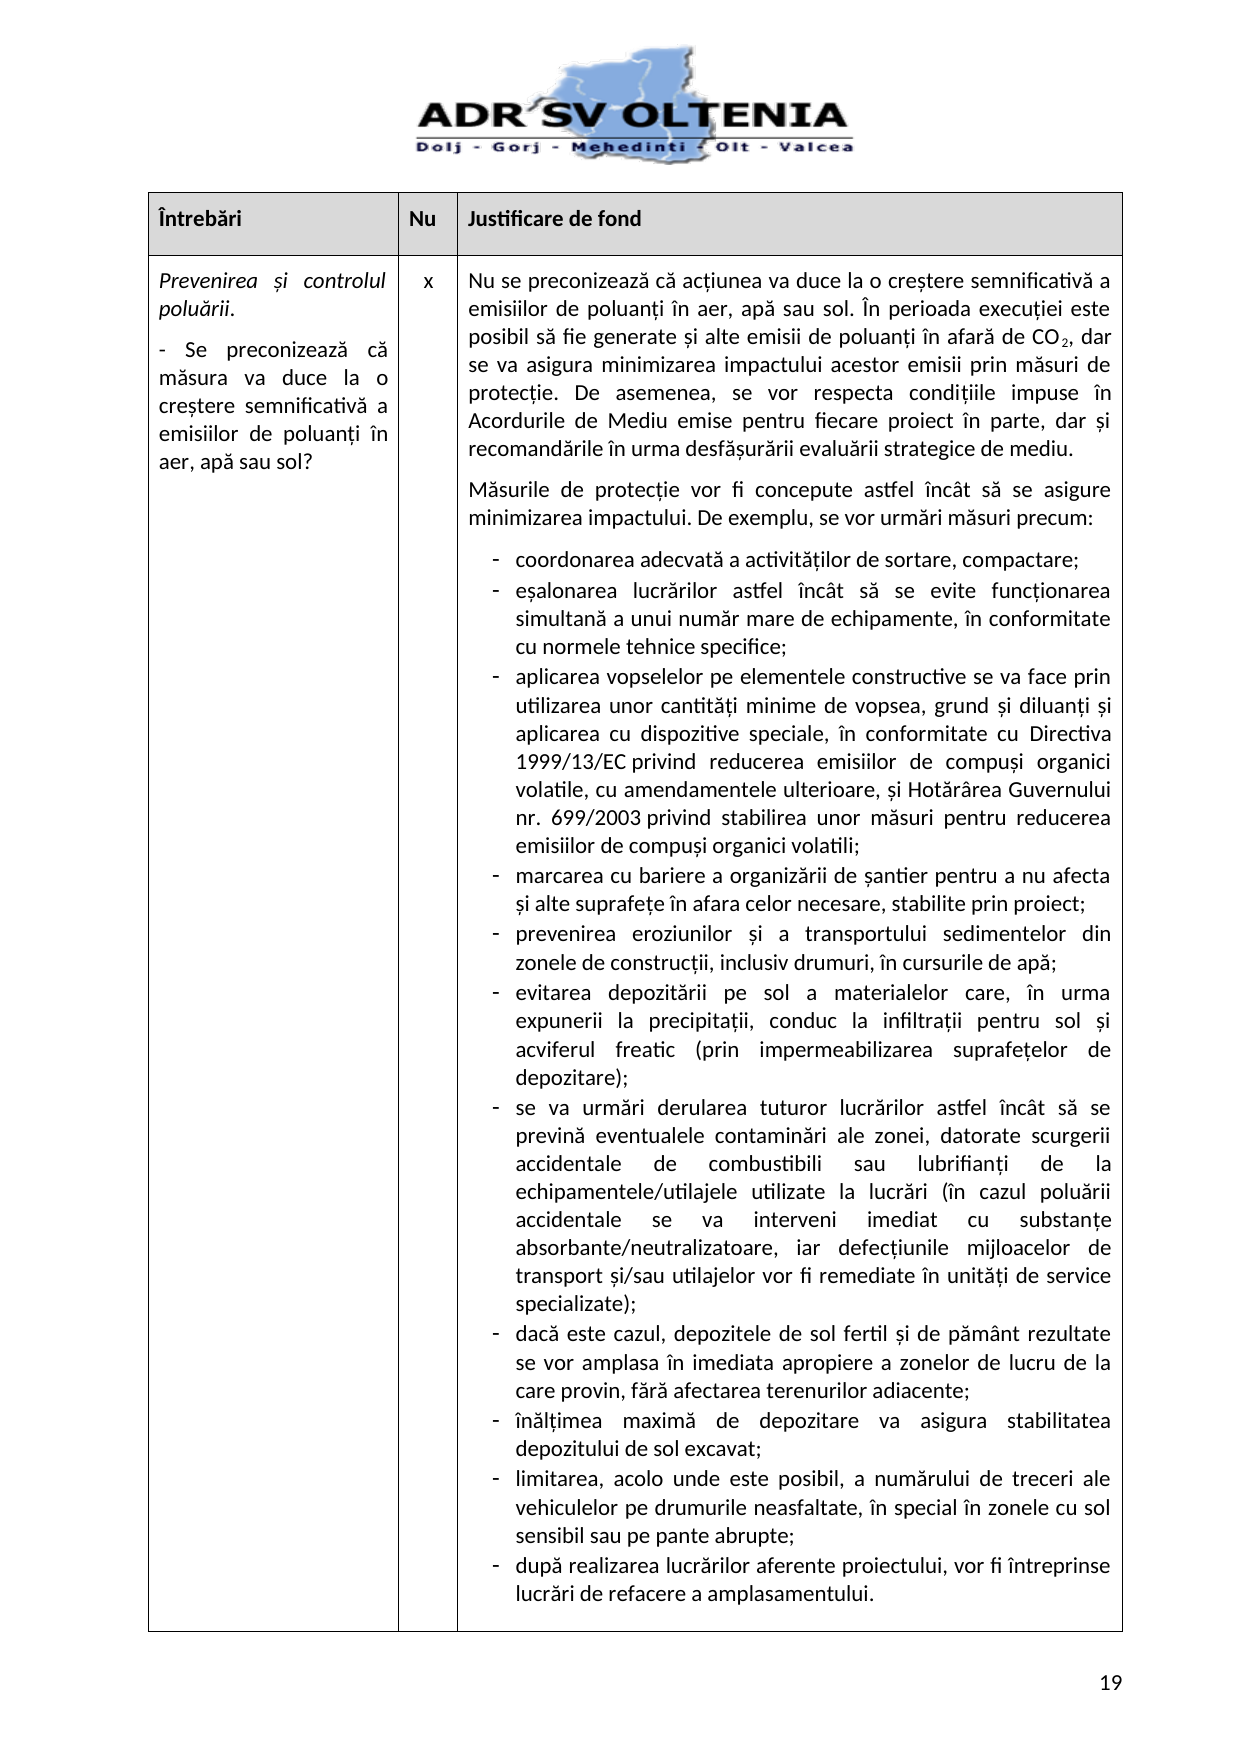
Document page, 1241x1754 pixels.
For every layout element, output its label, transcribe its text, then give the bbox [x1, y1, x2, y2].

table_header Întrebări [149, 193, 398, 255]
picture [411, 44, 859, 165]
table_header Justificare de fond [458, 193, 1122, 255]
table_header Nu [399, 193, 457, 255]
table_cell Prevenirea și controlul poluării. - Se preconizează că măsura va duce la o creștere semnificativă a emisiilor de poluanți în aer, apă sau sol? [149, 256, 398, 1631]
table_cell x [399, 256, 457, 1631]
